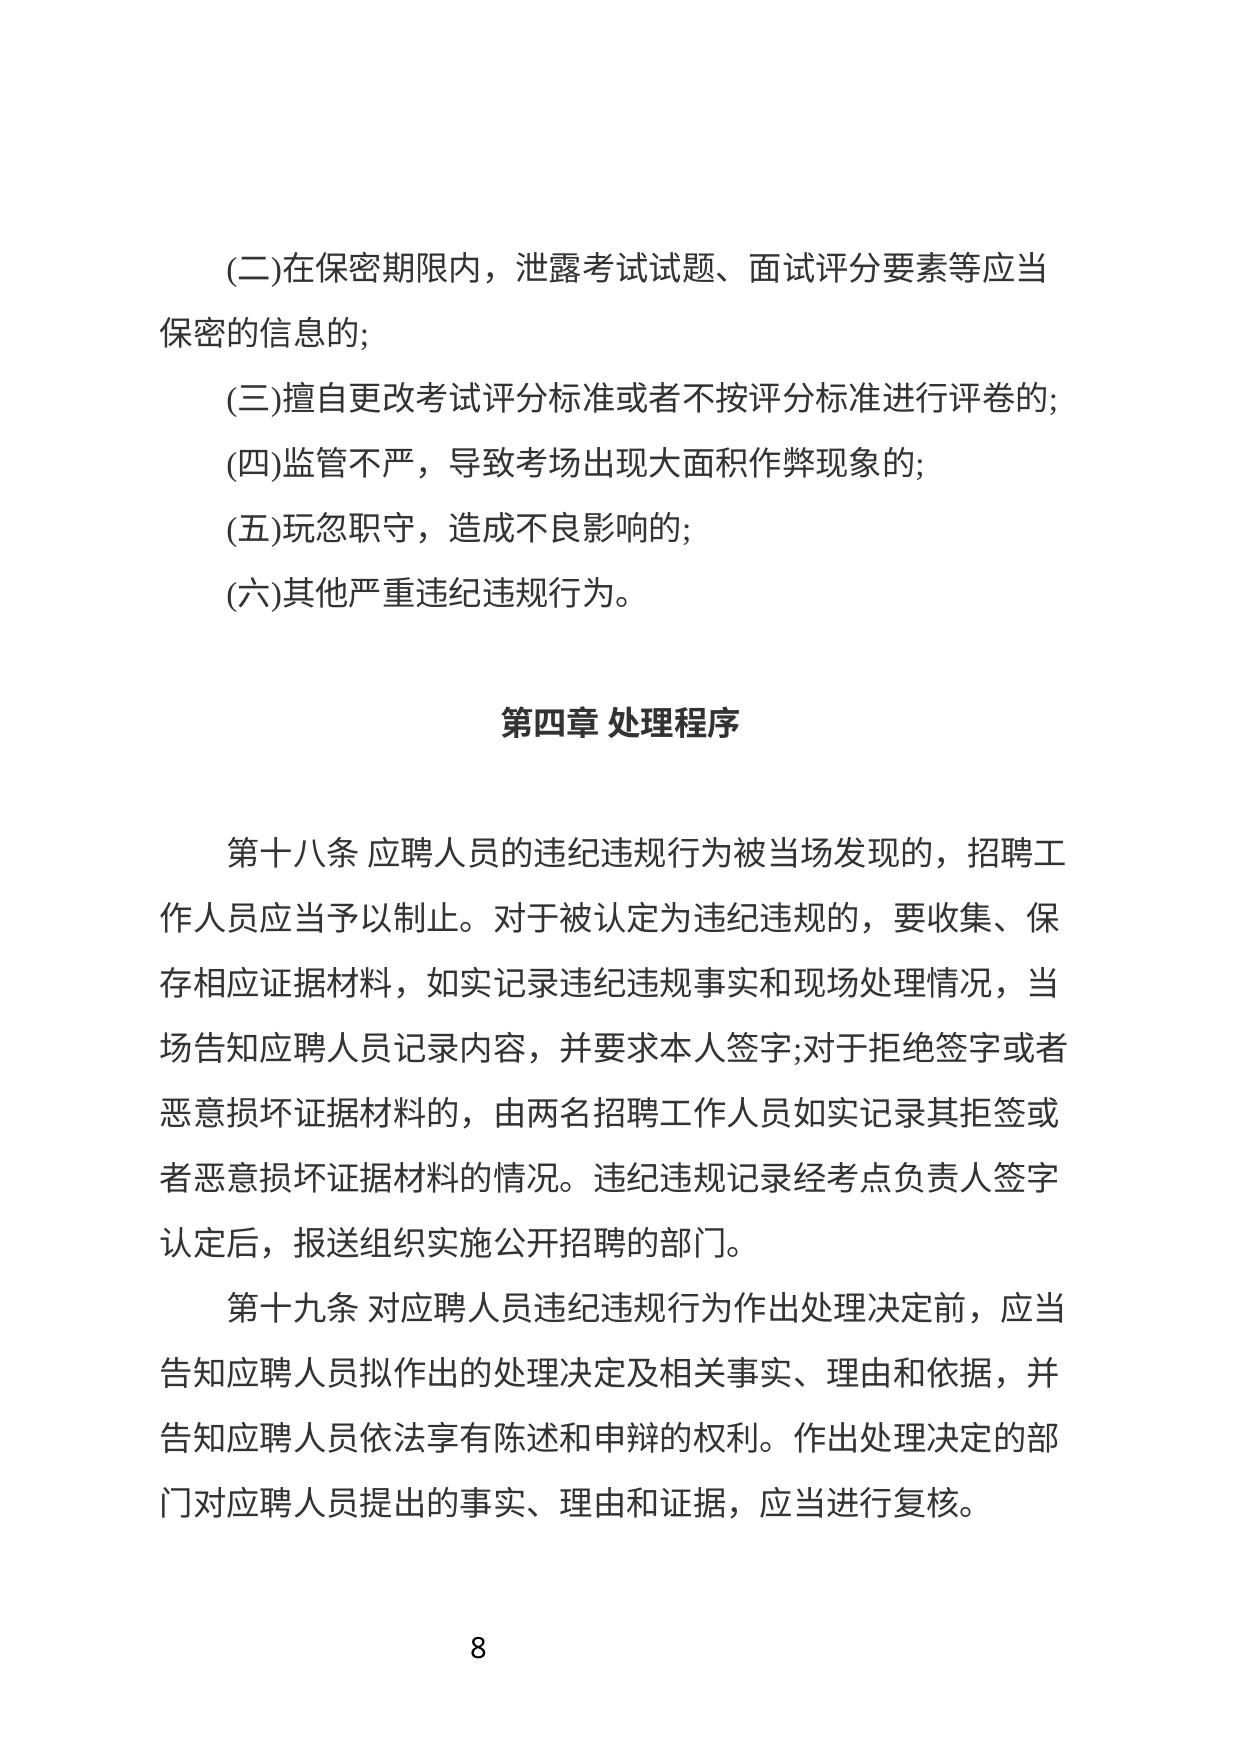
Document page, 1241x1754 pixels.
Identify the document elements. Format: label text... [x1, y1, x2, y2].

text (二)在保密期限内，泄露考试试题、面试评分要素等应当保密的信息的; [159, 233, 1081, 363]
text (六)其他严重违纪违规行为。 [159, 558, 1081, 623]
text 第四章 处理程序 [159, 688, 1081, 753]
text 第十八条 应聘人员的违纪违规行为被当场发现的，招聘工作人员应当予以制止。对于被认定为违纪违规的，要收集、保存相应证据材料，如实记录违纪违规事实和现场处理情况，当场告知应聘人员记录内容，并要求本人签字;对于拒绝签字或者恶意损坏证据材料的，由两名招聘工作人员如实记录其拒签或者恶意损坏证据材料的情况。违纪违规记录经考点负责人签字认定后，报送组织实施公开招聘的部门。 [159, 818, 1081, 1273]
text (四)监管不严，导致考场出现大面积作弊现象的; [159, 428, 1081, 493]
text (三)擅自更改考试评分标准或者不按评分标准进行评卷的; [159, 363, 1081, 428]
text (五)玩忽职守，造成不良影响的; [159, 493, 1081, 558]
text 第十九条 对应聘人员违纪违规行为作出处理决定前，应当告知应聘人员拟作出的处理决定及相关事实、理由和依据，并告知应聘人员依法享有陈述和申辩的权利。作出处理决定的部门对应聘人员提出的事实、理由和证据，应当进行复核。 [159, 1273, 1081, 1533]
